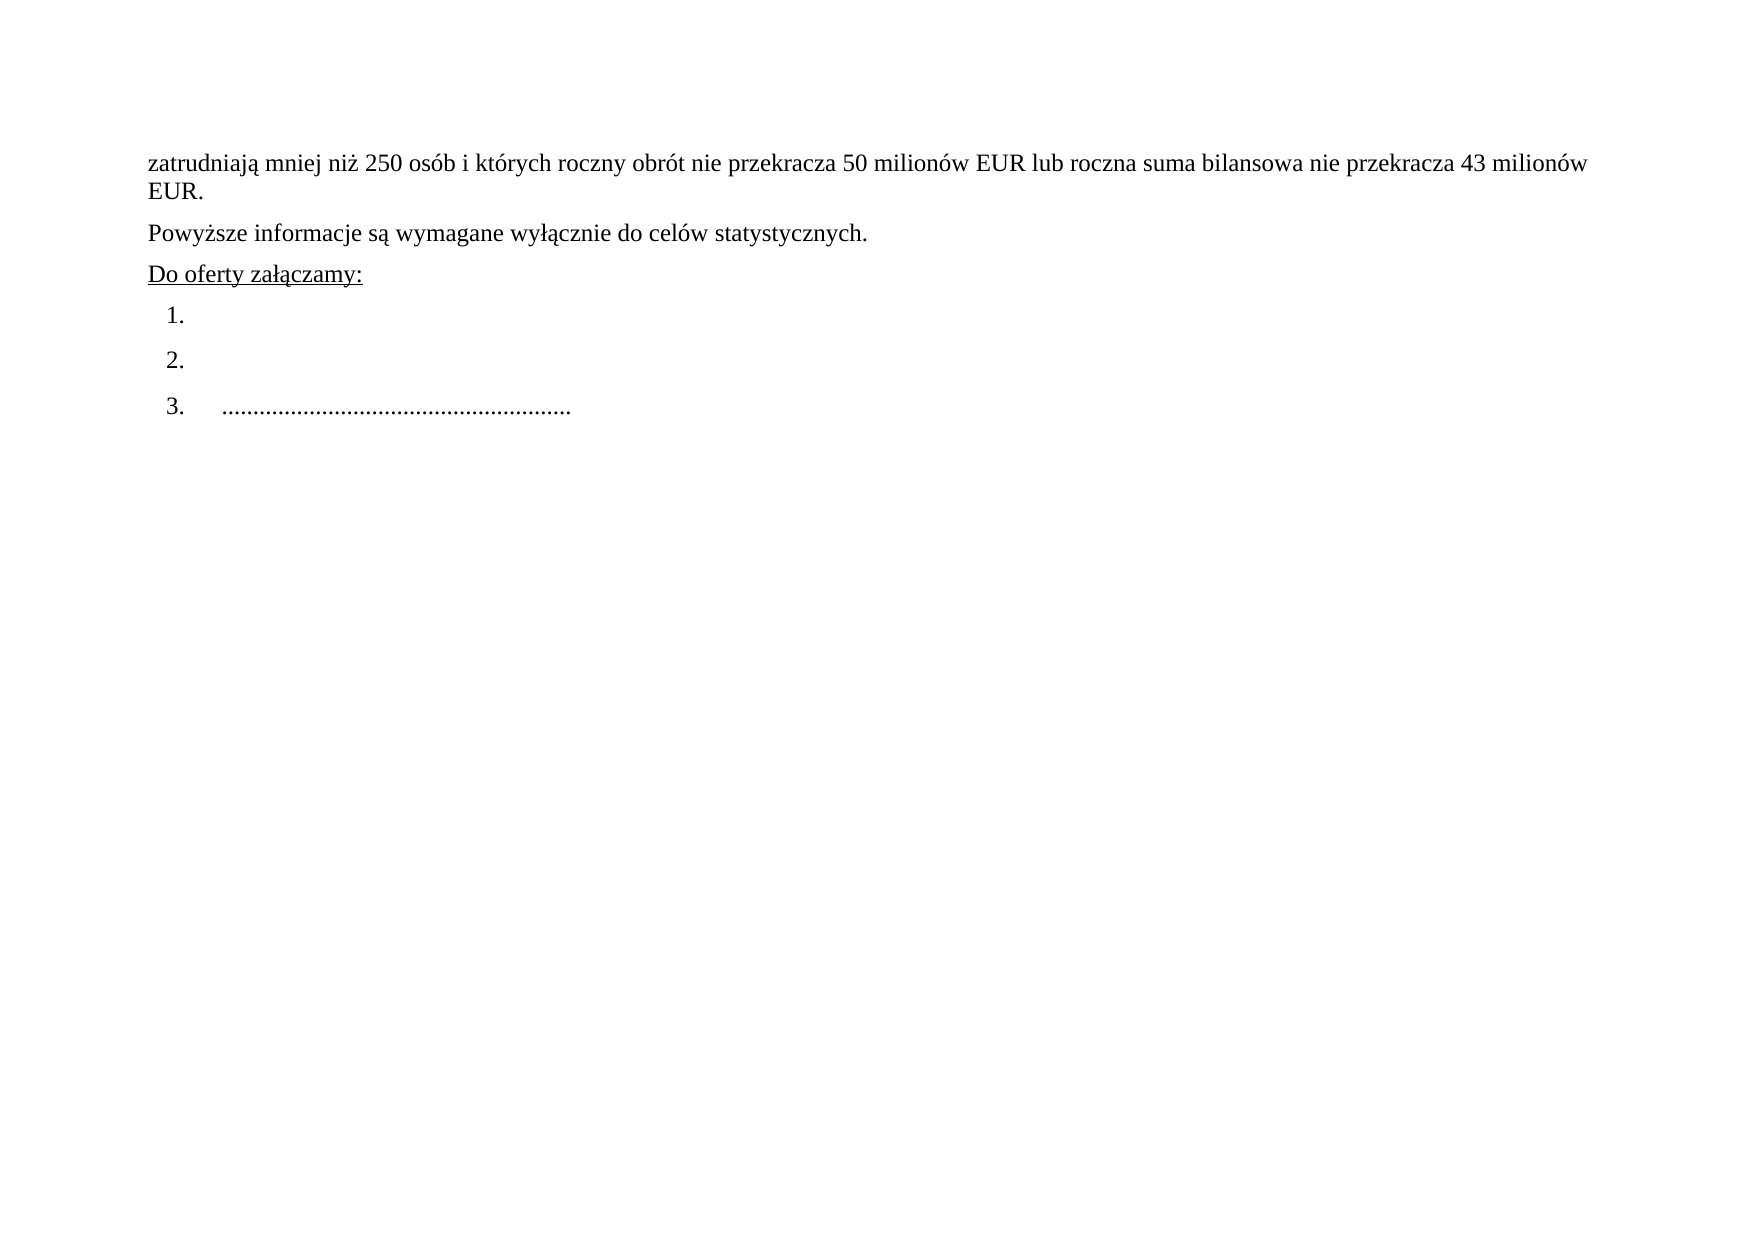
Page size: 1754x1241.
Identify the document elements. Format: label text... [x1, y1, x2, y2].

text Powyższe informacje są wymagane wyłącznie do celów statystycznych. [148, 218, 1606, 246]
list ........................................................ [184, 391, 1606, 420]
text Do oferty załączamy: [148, 259, 1606, 288]
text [148, 148, 1606, 205]
